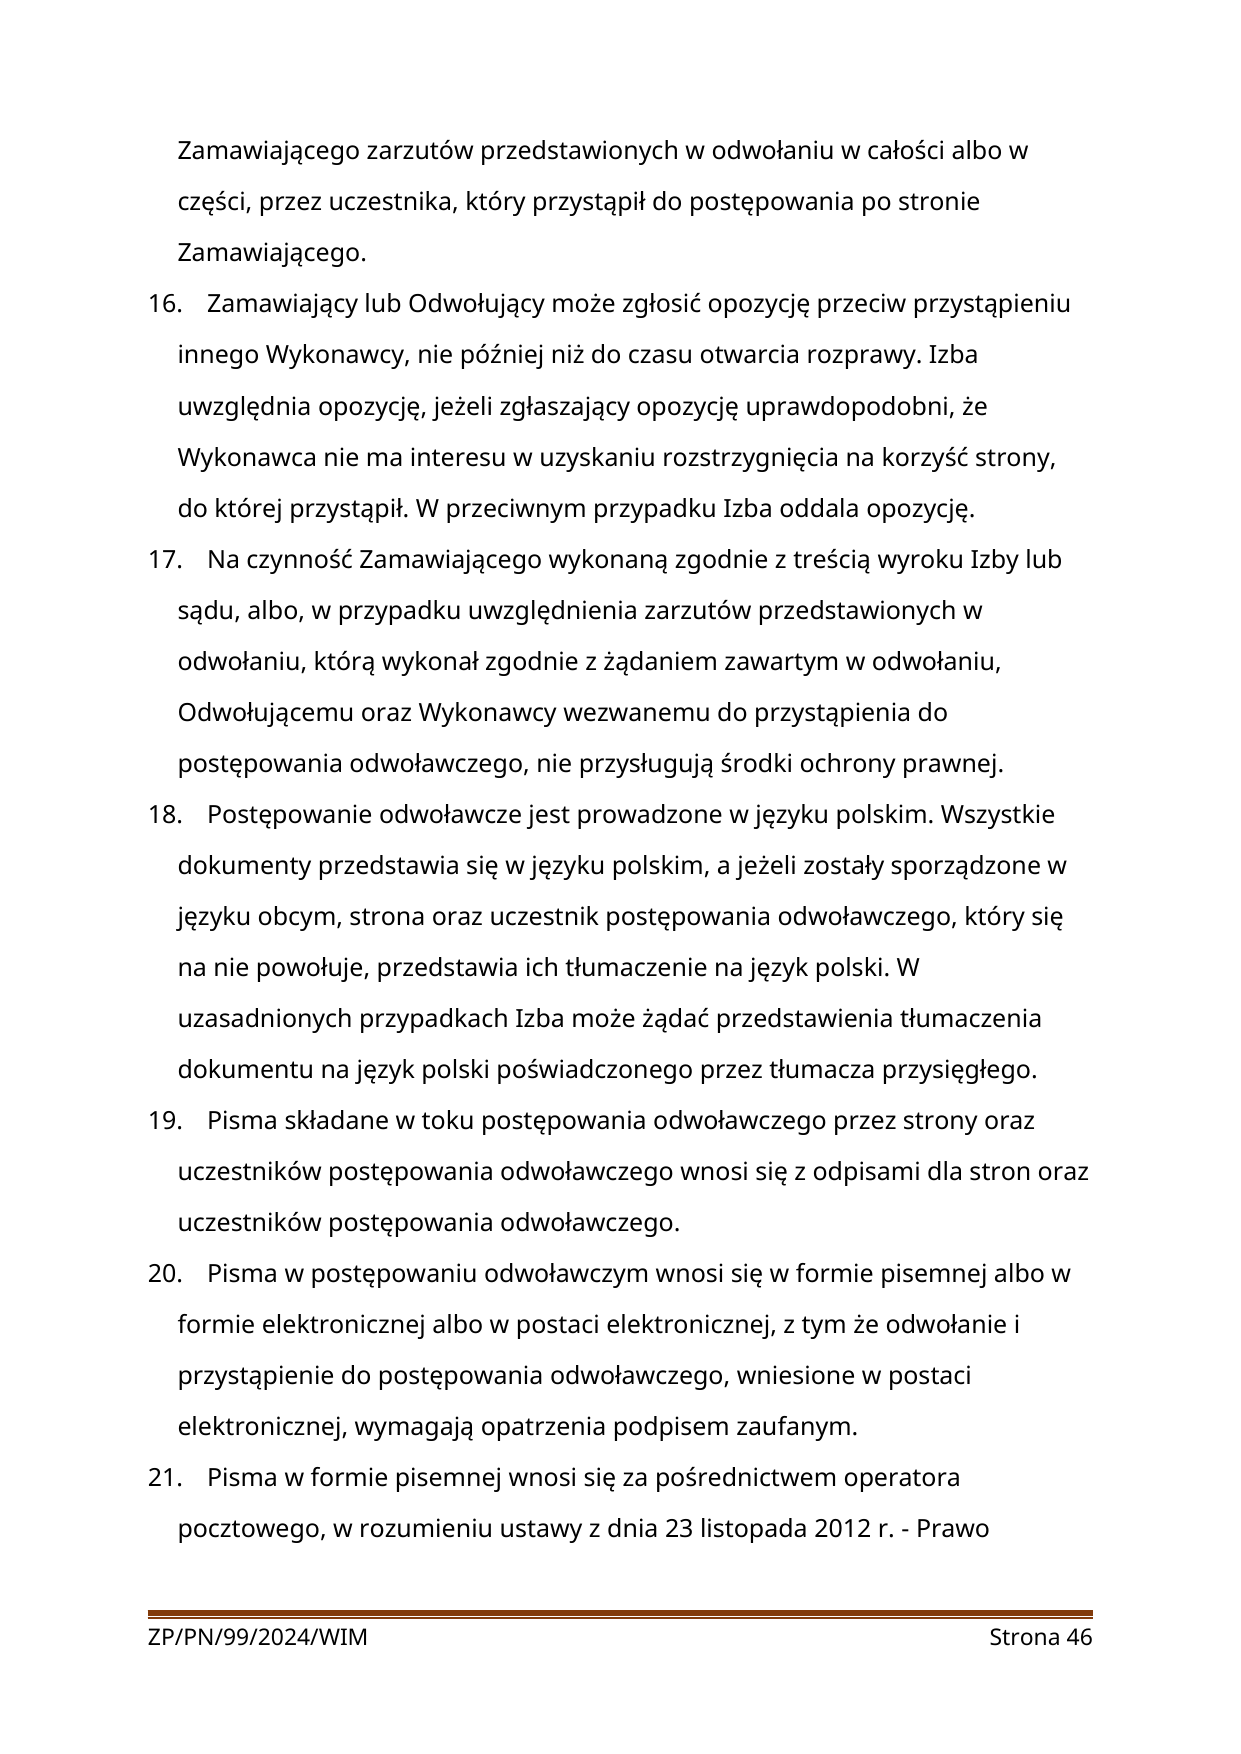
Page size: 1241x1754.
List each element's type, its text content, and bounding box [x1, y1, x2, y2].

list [148, 1460, 1093, 1545]
list Pisma składane w toku postępowania odwoławczego przez strony oraz uczestników postępowania odwoławczego wnosi się z odpisami dla stron oraz uczestników postępowania odwoławczego. [148, 1103, 1093, 1239]
list Zamawiający lub Odwołujący może zgłosić opozycję przeciw przystąpieniu innego Wykonawcy, nie później niż do czasu otwarcia rozprawy. Izba uwzględnia opozycję, jeżeli zgłaszający opozycję uprawdopodobni, że Wykonawca nie ma interesu w uzyskaniu rozstrzygnięcia na korzyść strony, do której przystąpił. W przeciwnym przypadku Izba oddala opozycję. [148, 286, 1093, 524]
list Na czynność Zamawiającego wykonaną zgodnie z treścią wyroku Izby lub sądu, albo, w przypadku uwzględnienia zarzutów przedstawionych w odwołaniu, którą wykonał zgodnie z żądaniem zawartym w odwołaniu, Odwołującemu oraz Wykonawcy wezwanemu do przystąpienia do postępowania odwoławczego, nie przysługują środki ochrony prawnej. [148, 541, 1093, 779]
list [148, 133, 1093, 269]
list Pisma w postępowaniu odwoławczym wnosi się w formie pisemnej albo w formie elektronicznej albo w postaci elektronicznej, z tym że odwołanie i przystąpienie do postępowania odwoławczego, wniesione w postaci elektronicznej, wymagają opatrzenia podpisem zaufanym. [148, 1256, 1093, 1443]
list Postępowanie odwoławcze jest prowadzone w języku polskim. Wszystkie dokumenty przedstawia się w języku polskim, a jeżeli zostały sporządzone w języku obcym, strona oraz uczestnik postępowania odwoławczego, który się na nie powołuje, przedstawia ich tłumaczenie na język polski. W uzasadnionych przypadkach Izba może żądać przedstawienia tłumaczenia dokumentu na język polski poświadczonego przez tłumacza przysięgłego. [148, 796, 1093, 1086]
